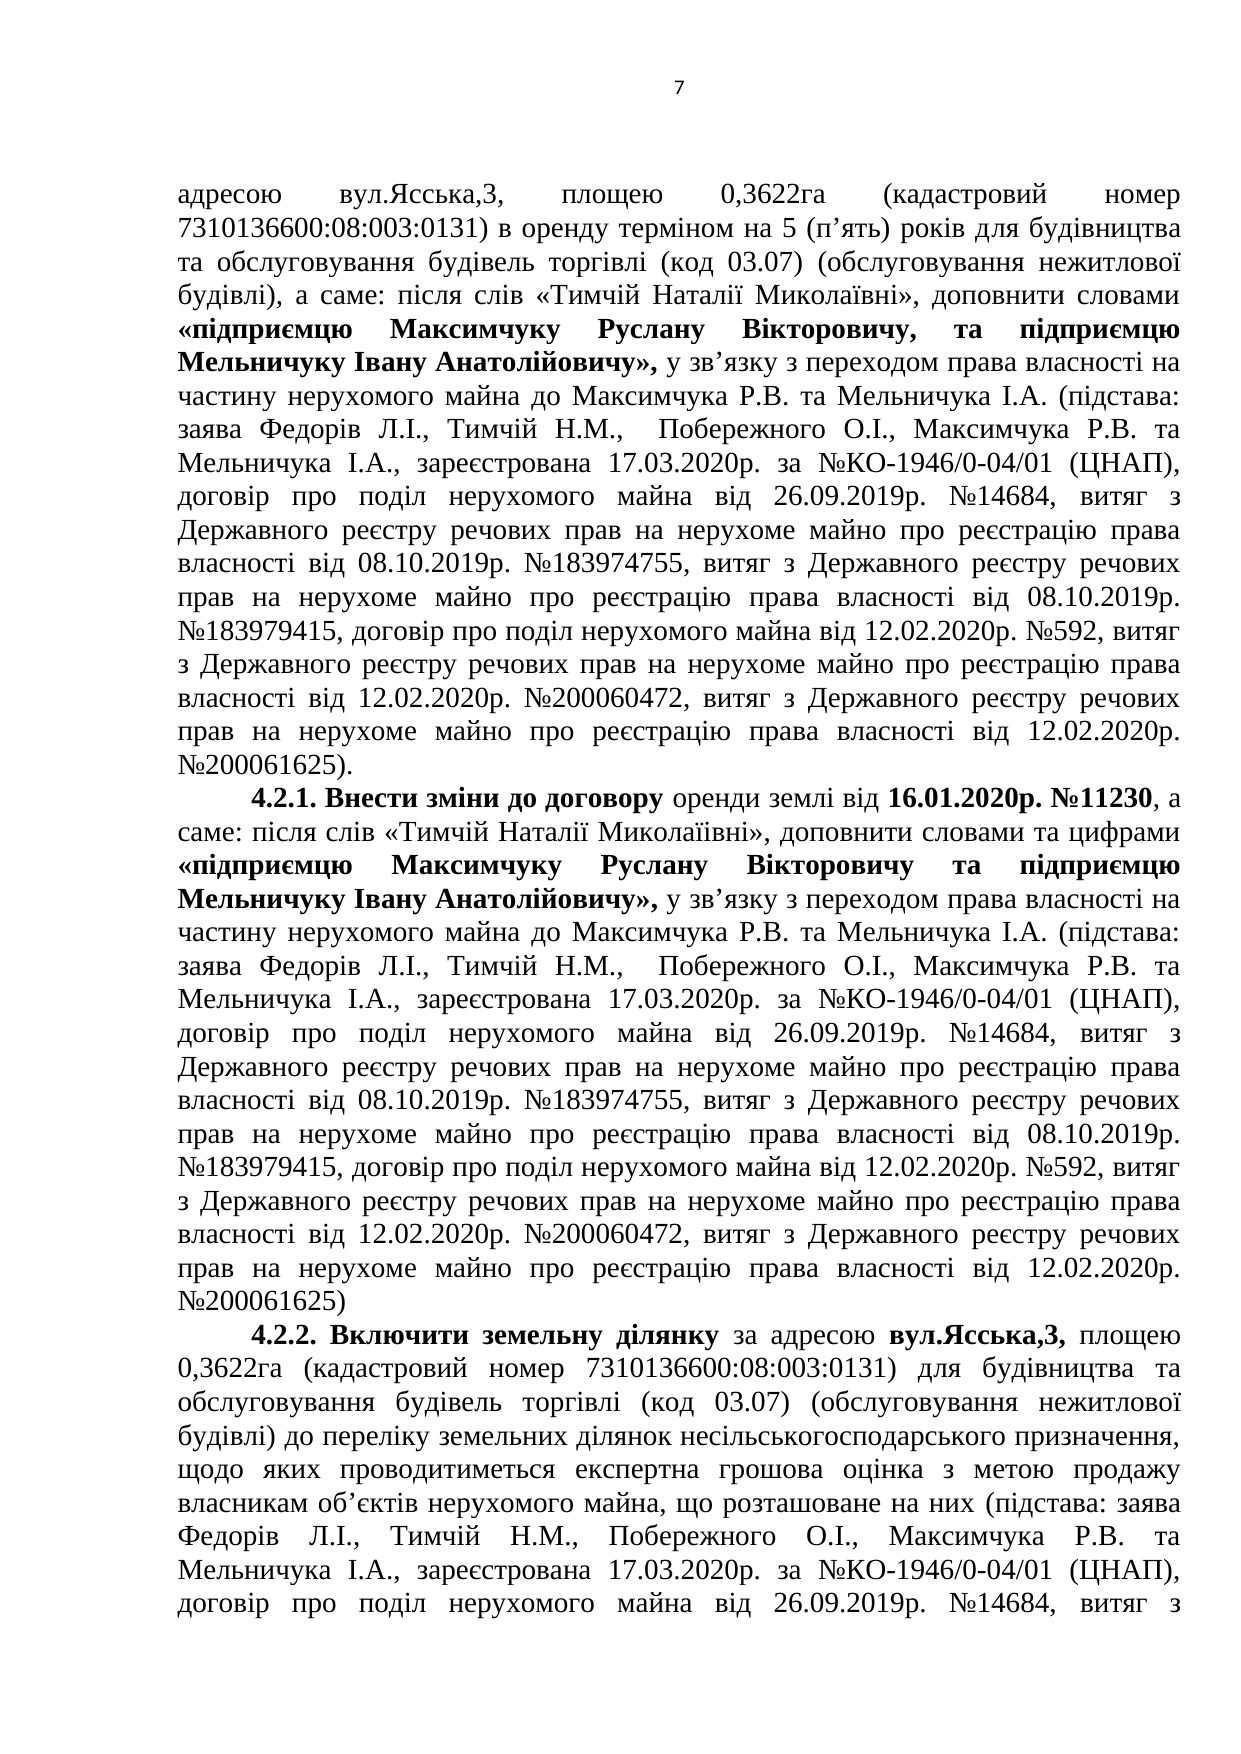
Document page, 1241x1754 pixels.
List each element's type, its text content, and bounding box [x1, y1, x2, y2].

text 4.2.1. Внести зміни до договору оренди землі від 16.01.2020р. №11230, а саме: після слів «Тимчій Наталії Миколаїівні», доповнити словами та цифрами «підприємцю Максимчуку Руслану Вікторовичу та підприємцю Мельничуку Івану Анатолійовичу», у зв’язку з переходом права власності на частину нерухомого майна до Максимчука Р.В. та Мельничука І.А. (підстава: заява Федорів Л.І., Тимчій Н.М., Побережного О.І., Максимчука Р.В. та Мельничука І.А., зареєстрована 17.03.2020р. за №КО-1946/0-04/01 (ЦНАП), договір про поділ нерухомого майна від 26.09.2019р. №14684, витяг з Державного реєстру речових прав на нерухоме майно про реєстрацію права власності від 08.10.2019р. №183974755, витяг з Державного реєстру речових прав на нерухоме майно про реєстрацію права власності від 08.10.2019р. №183979415, договір про поділ нерухомого майна від 12.02.2020р. №592, витяг з Державного реєстру речових прав на нерухоме майно про реєстрацію права власності від 12.02.2020р. №200060472, витяг з Державного реєстру речових прав на нерухоме майно про реєстрацію права власності від 12.02.2020р. №200061625) [177, 780, 1181, 848]
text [177, 1317, 1181, 1518]
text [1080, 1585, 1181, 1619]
text 4.2.1. Внести зміни до договору оренди землі від 16.01.2020р. №11230, а саме: після слів «Тимчій Наталії Миколаїівні», доповнити словами та цифрами «підприємцю Максимчуку Руслану Вікторовичу та підприємцю Мельничуку Івану Анатолійовичу», у зв’язку з переходом права власності на частину нерухомого майна до Максимчука Р.В. та Мельничука І.А. (підстава: заява Федорів Л.І., Тимчій Н.М., Побережного О.І., Максимчука Р.В. та Мельничука І.А., зареєстрована 17.03.2020р. за №КО-1946/0-04/01 (ЦНАП), договір про поділ нерухомого майна від 26.09.2019р. №14684, витяг з Державного реєстру речових прав на нерухоме майно про реєстрацію права власності від 08.10.2019р. №183974755, витяг з Державного реєстру речових прав на нерухоме майно про реєстрацію права власності від 08.10.2019р. №183979415, договір про поділ нерухомого майна від 12.02.2020р. №592, витяг з Державного реєстру речових прав на нерухоме майно про реєстрацію права власності від 12.02.2020р. №200060472, витяг з Державного реєстру речових прав на нерухоме майно про реєстрацію права власності від 12.02.2020р. №200061625) [177, 1015, 1181, 1317]
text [177, 177, 1181, 277]
